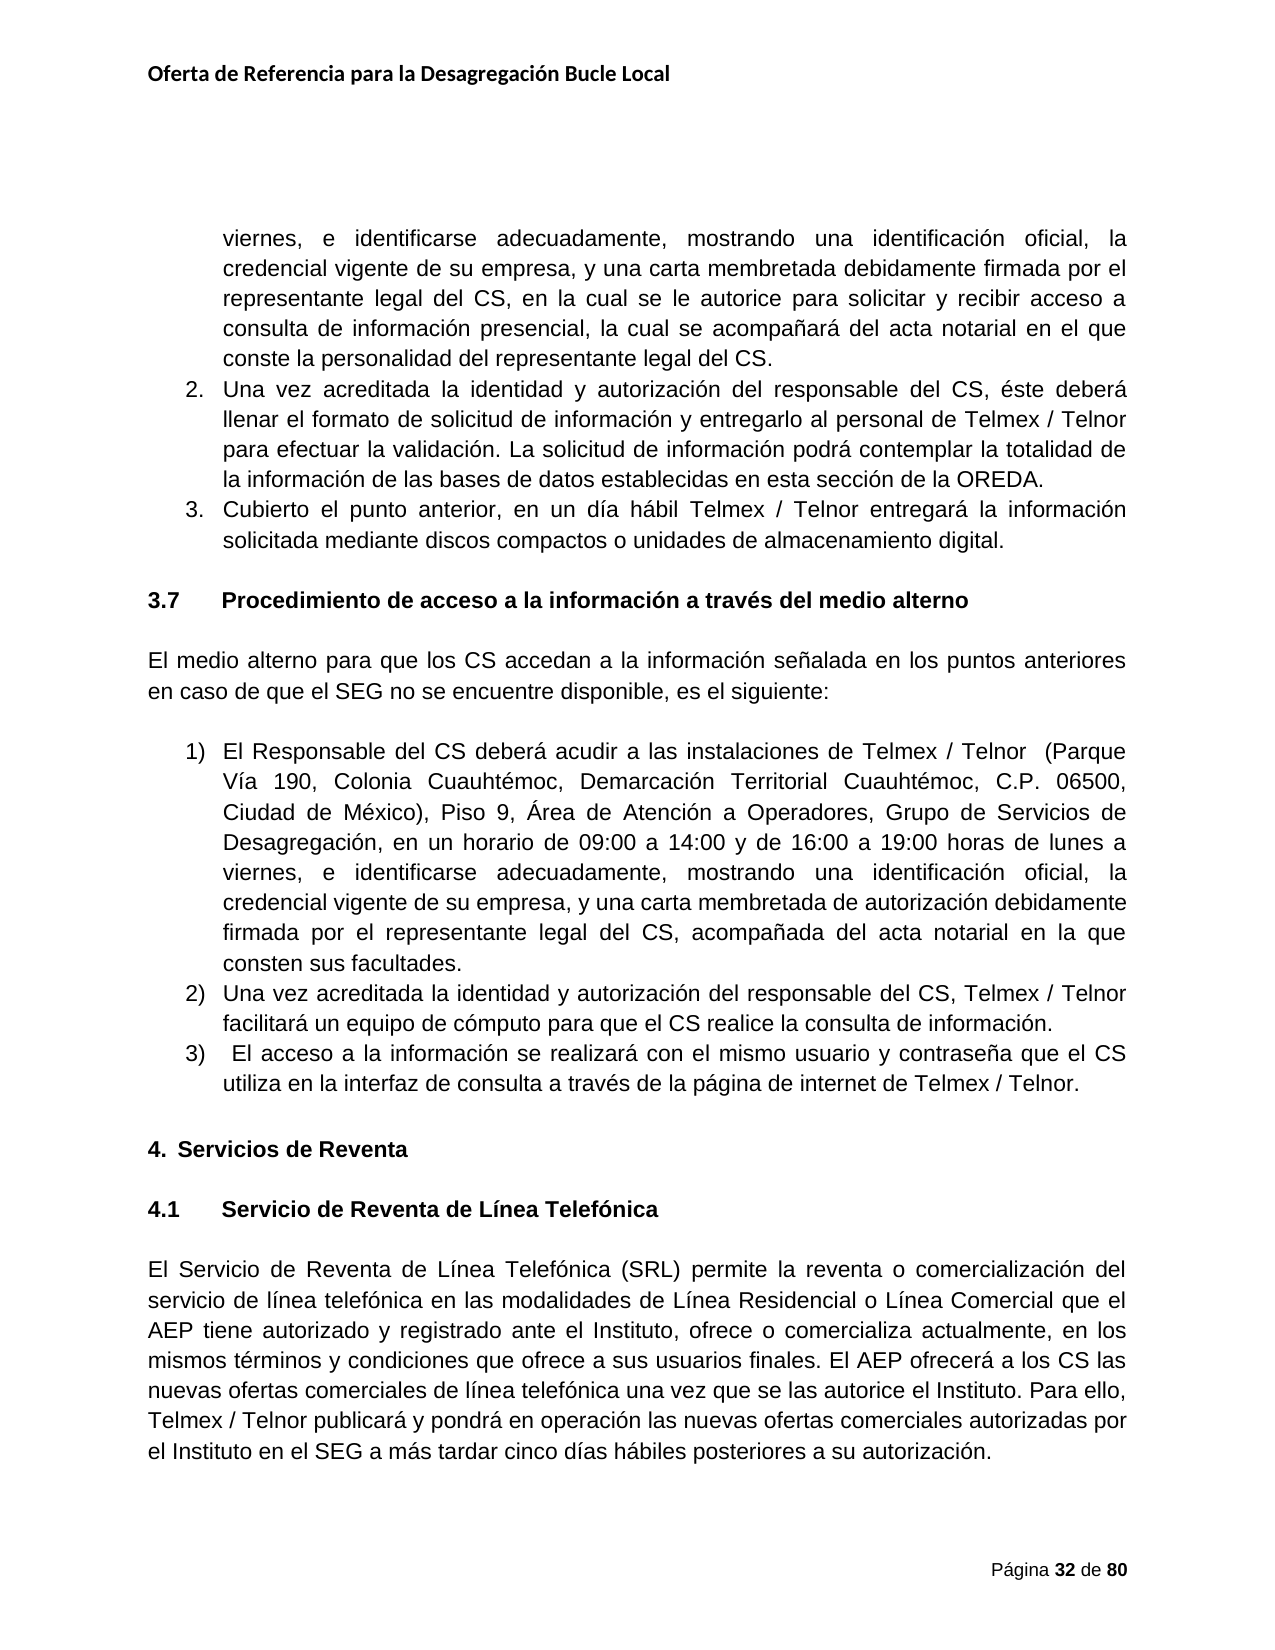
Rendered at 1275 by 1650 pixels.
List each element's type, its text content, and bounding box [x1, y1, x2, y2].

subtitle Servicios de Reventa [148, 1136, 1127, 1162]
list Una vez acreditada la identidad y autorización del responsable del CS, éste deberá llenar el formato de solicitud de información y entregarlo al personal de Telmex / Telnor para efectuar la validación. La solicitud de información podrá contemplar la totalidad de la información de las bases de datos establecidas en esta sección de la OREDA. [185, 376, 1127, 492]
list Cubierto el punto anterior, en un día hábil Telmex / Telnor entregará la información solicitada mediante discos compactos o unidades de almacenamiento digital. [185, 496, 1127, 553]
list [185, 224, 1127, 372]
text El medio alterno para que los CS accedan a la información señalada en los puntos anteriores en caso de que el SEG no se encuentre disponible, es el siguiente: [148, 647, 1127, 704]
list Procedimiento de acceso a la información a través del medio alterno [148, 587, 1127, 613]
list El acceso a la información se realizará con el mismo usuario y contraseña que el CS utiliza en la interfaz de consulta a través de la página de internet de Telmex / Telnor. [185, 1040, 1127, 1097]
list Una vez acreditada la identidad y autorización del responsable del CS, Telmex / Telnor facilitará un equipo de cómputo para que el CS realice la consulta de información. [185, 980, 1127, 1036]
text El Servicio de Reventa de Línea Telefónica (SRL) permite la reventa o comercialización del servicio de línea telefónica en las modalidades de Línea Residencial o Línea Comercial que el AEP tiene autorizado y registrado ante el Instituto, ofrece o comercializa actualmente, en los mismos términos y condiciones que ofrece a sus usuarios finales. El AEP ofrecerá a los CS las nuevas ofertas comerciales de línea telefónica una vez que se las autorice el Instituto. Para ello, Telmex / Telnor publicará y pondrá en operación las nuevas ofertas comerciales autorizadas por el Instituto en el SEG a más tardar cinco días hábiles posteriores a su autorización. [148, 1256, 1127, 1464]
list Servicio de Reventa de Línea Telefónica [148, 1196, 1127, 1222]
list El Responsable del CS deberá acudir a las instalaciones de Telmex / Telnor (Parque Vía 190, Colonia Cuauhtémoc, Demarcación Territorial Cuauhtémoc, C.P. 06500, Ciudad de México), Piso 9, Área de Atención a Operadores, Grupo de Servicios de Desagregación, en un horario de 09:00 a 14:00 y de 16:00 a 19:00 horas de lunes a viernes, e identificarse adecuadamente, mostrando una identificación oficial, la credencial vigente de su empresa, y una carta membretada de autorización debidamente firmada por el representante legal del CS, acompañada del acta notarial en la que consten sus facultades. [185, 738, 1127, 976]
